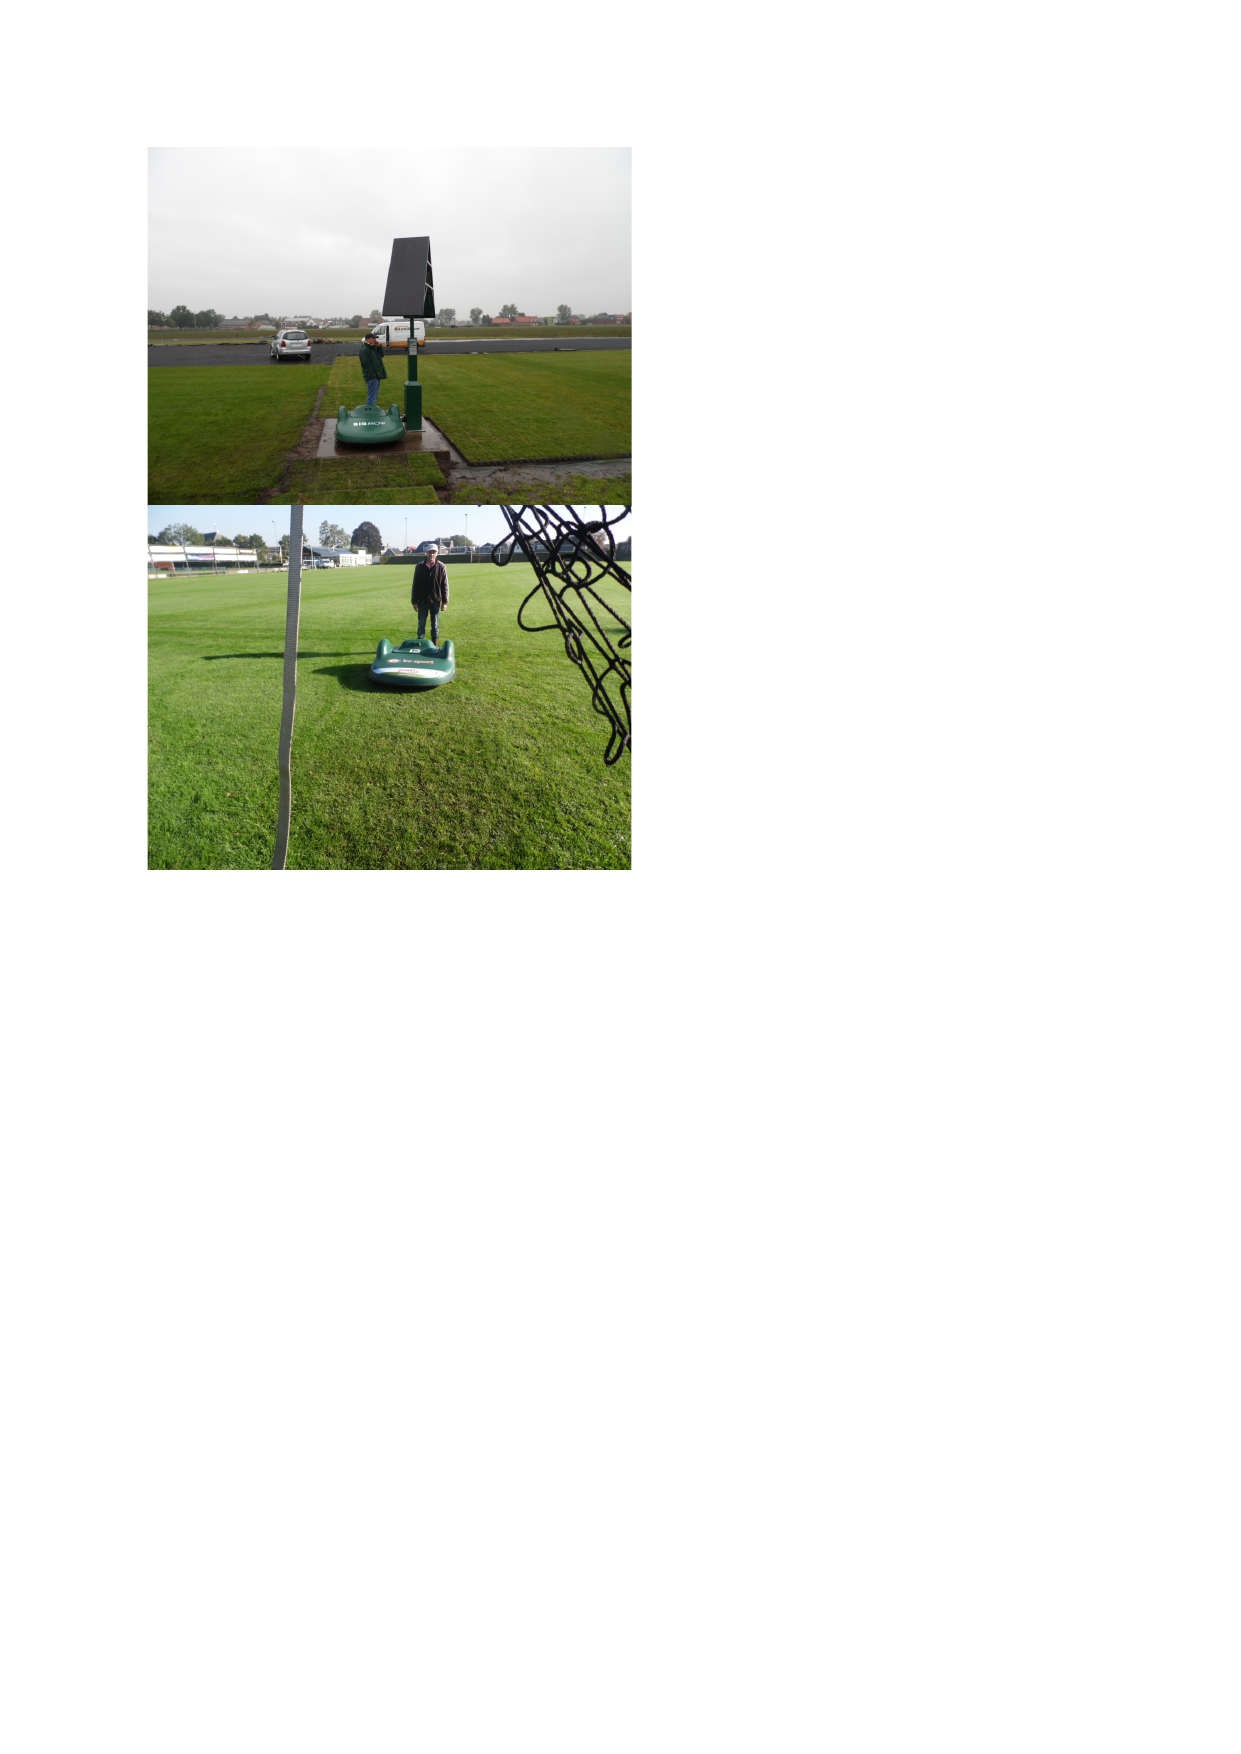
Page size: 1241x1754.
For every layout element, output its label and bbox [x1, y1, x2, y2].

picture [147, 147, 632, 870]
